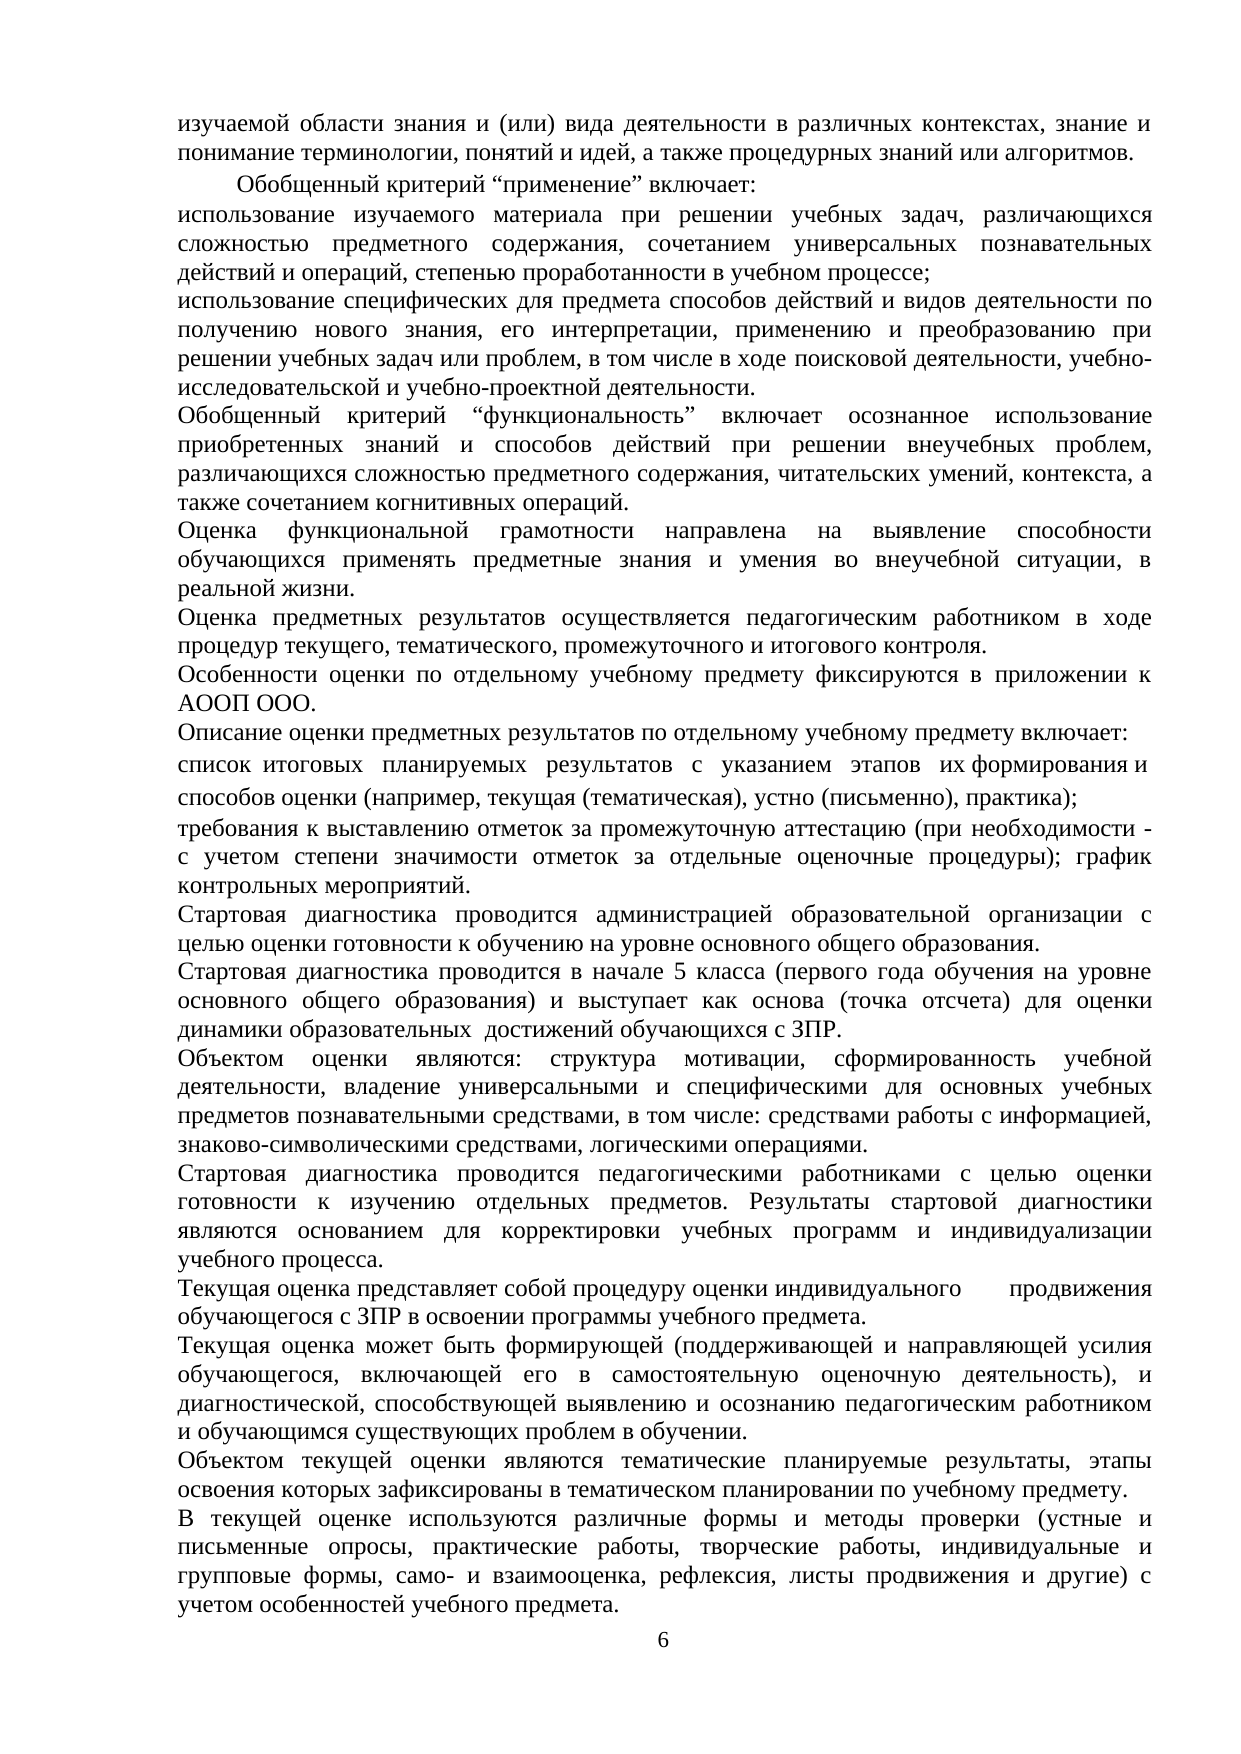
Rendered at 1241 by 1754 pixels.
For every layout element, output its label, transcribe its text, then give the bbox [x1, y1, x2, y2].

text Объектом текущей оценки являются тематические планируемые результаты, этапы освоения которых зафиксированы в тематическом планировании по учебному предмету. [177, 1445, 1152, 1503]
text Стартовая диагностика проводится администрацией образовательной организации с целью оценки готовности к обучению на уровне основного общего образования. [177, 899, 1152, 956]
text Обобщенный критерий “функциональность” включает осознанное использование приобретенных знаний и способов действий при решении внеучебных проблем, различающихся сложностью предметного содержания, читательских умений, контекста, а также сочетанием когнитивных операций. [177, 401, 1152, 516]
text Оценка предметных результатов осуществляется педагогическим работником в ходе процедур текущего, тематического, промежуточного и итогового контроля. [177, 602, 1152, 659]
text Текущая оценка может быть формирующей (поддерживающей и направляющей усилия обучающегося, включающей его в самостоятельную оценочную деятельность), и диагностической, способствующей выявлению и осознанию педагогическим работником и обучающимся существующих проблем в обучении. [177, 1330, 1152, 1445]
text Оценка функциональной грамотности направлена на выявление способности обучающихся применять предметные знания и умения во внеучебной ситуации, в реальной жизни. [177, 516, 1151, 602]
text список итоговых планируемых результатов с указанием этапов их формирования и способов оценки (например, текущая (тематическая), устно (письменно), практика); [177, 746, 1148, 813]
text использование специфических для предмета способов действий и видов деятельности по получению нового знания, его интерпретации, применению и преобразованию при решении учебных задач или проблем, в том числе в ходе поисковой деятельности, учебно-исследовательской и учебно-проектной деятельности. [177, 286, 1152, 401]
text Объектом оценки являются: структура мотивации, сформированность учебной деятельности, владение универсальными и специфическими для основных учебных предметов познавательными средствами, в том числе: средствами работы с информацией, знаково-символическими средствами, логическими операциями. [177, 1043, 1152, 1158]
text требования к выставлению отметок за промежуточную аттестацию (при необходимости - с учетом степени значимости отметок за отдельные оценочные процедуры); график контрольных мероприятий. [177, 813, 1152, 899]
text В текущей оценке используются различные формы и методы проверки (устные и письменные опросы, практические работы, творческие работы, индивидуальные и групповые формы, само- и взаимооценка, рефлексия, листы продвижения и другие) с учетом особенностей учебного предмета. [177, 1503, 1152, 1618]
text Стартовая диагностика проводится педагогическими работниками с целью оценки готовности к изучению отдельных предметов. Результаты стартовой диагностики являются основанием для корректировки учебных программ и индивидуализации учебного процесса. [177, 1158, 1152, 1273]
text Особенности оценки по отдельному учебному предмету фиксируются в приложении к АООП ООО. [177, 659, 1151, 717]
text Обобщенный критерий “применение” включает: [236, 166, 1196, 199]
text Текущая оценка представляет собой процедуру оценки индивидуального продвижения обучающегося с ЗПР в освоении программы учебного предмета. [177, 1273, 1152, 1330]
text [177, 108, 1152, 166]
text Стартовая диагностика проводится в начале 5 класса (первого года обучения на уровне основного общего образования) и выступает как основа (точка отсчета) для оценки динамики образовательных достижений обучающихся с ЗПР. [177, 956, 1152, 1043]
text Описание оценки предметных результатов по отдельному учебному предмету включает: [177, 717, 1151, 746]
text использование изучаемого материала при решении учебных задач, различающихся сложностью предметного содержания, сочетанием универсальных познавательных действий и операций, степенью проработанности в учебном процессе; [177, 199, 1152, 286]
